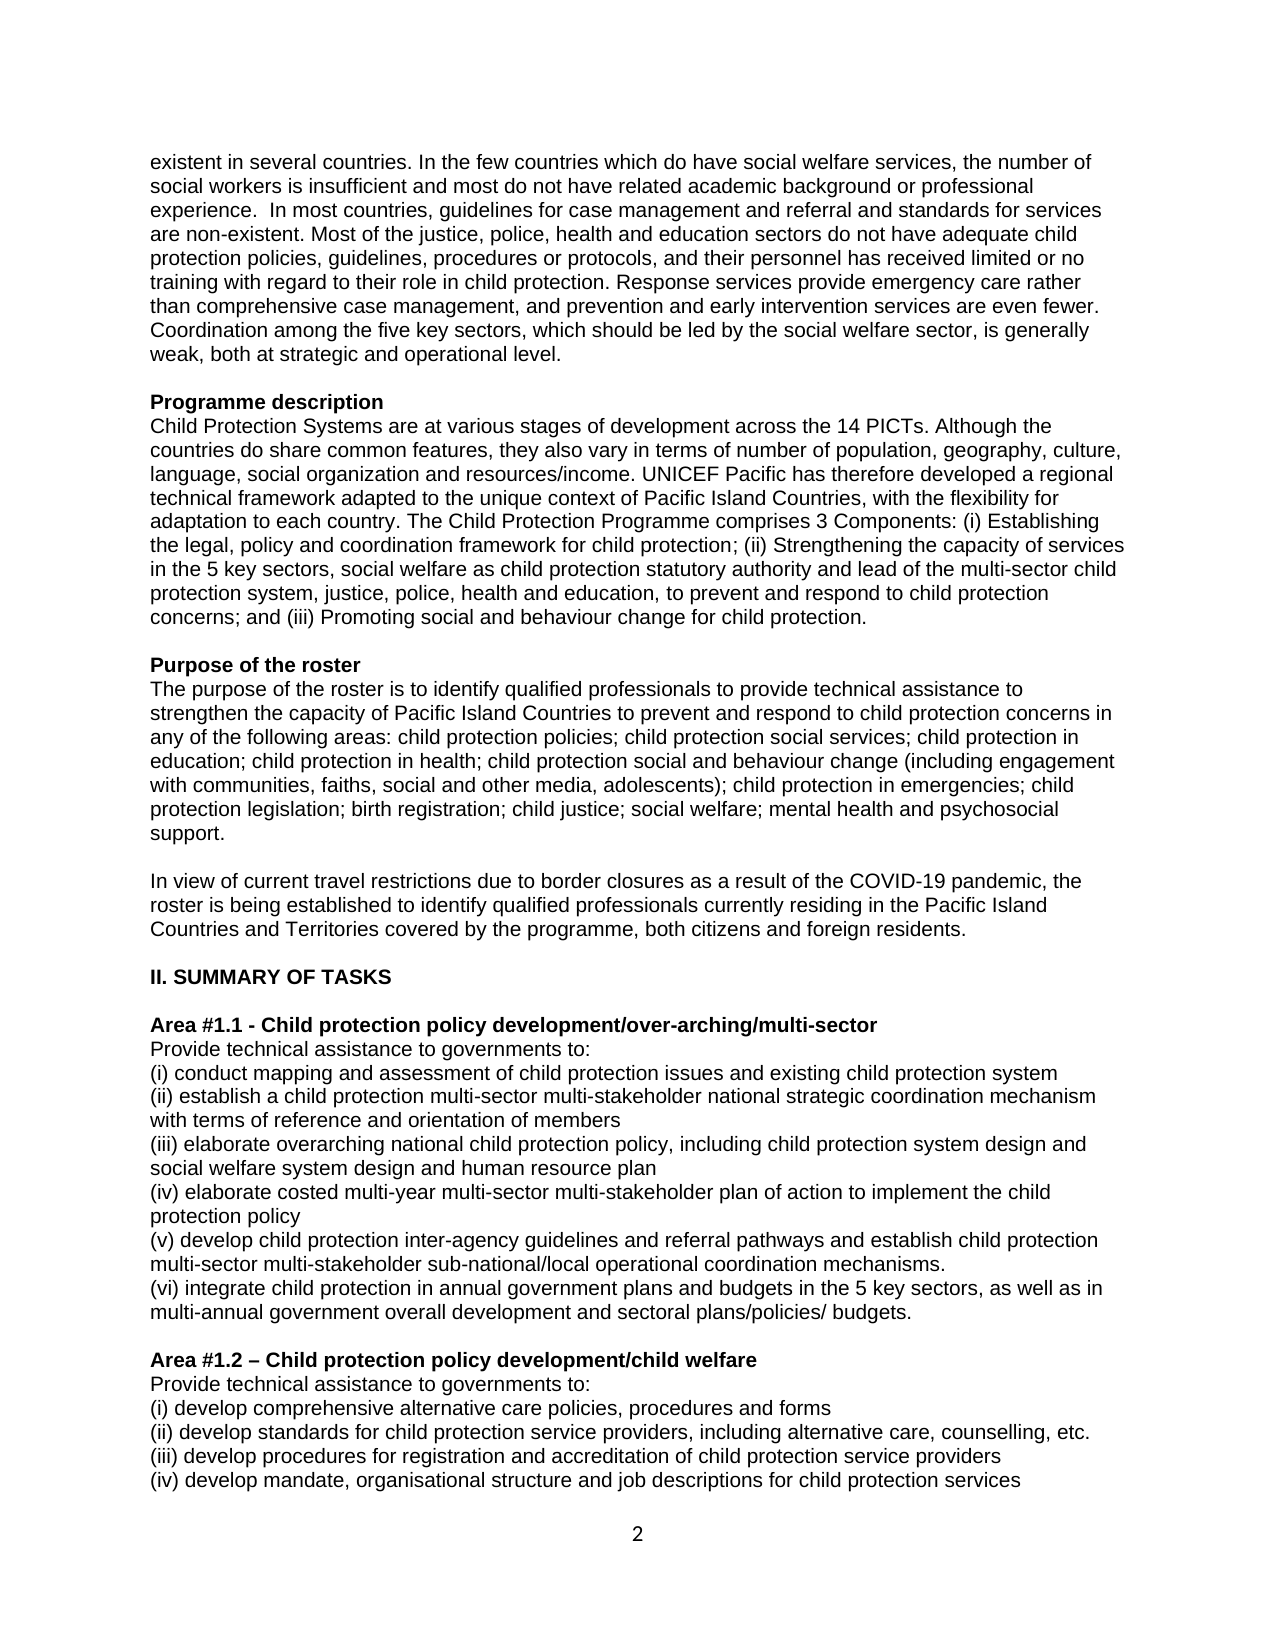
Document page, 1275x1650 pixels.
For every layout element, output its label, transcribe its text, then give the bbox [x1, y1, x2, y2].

list (ii) establish a child protection multi-sector multi-stakeholder national strategic coordination mechanism with terms of reference and orientation of members [150, 1084, 1125, 1132]
text In view of current travel restrictions due to border closures as a result of the COVID-19 pandemic, the roster is being established to identify qualified professionals currently residing in the Pacific Island Countries and Territories covered by the programme, both citizens and foreign residents. [150, 869, 1125, 941]
list Provide technical assistance to governments to: [150, 1372, 1125, 1396]
list (i) develop comprehensive alternative care policies, procedures and forms [150, 1396, 1125, 1420]
list Area #1.2 – Child protection policy development/child welfare [150, 1348, 1125, 1372]
list (vi) integrate child protection in annual government plans and budgets in the 5 key sectors, as well as in multi-annual government overall development and sectoral plans/policies/ budgets. [150, 1276, 1125, 1324]
list (iv) elaborate costed multi-year multi-sector multi-stakeholder plan of action to implement the child protection policy [150, 1180, 1125, 1228]
list (iii) elaborate overarching national child protection policy, including child protection system design and social welfare system design and human resource plan [150, 1132, 1125, 1180]
text The purpose of the roster is to identify qualified professionals to provide technical assistance to strengthen the capacity of Pacific Island Countries to prevent and respond to child protection concerns in any of the following areas: child protection policies; child protection social services; child protection in education; child protection in health; child protection social and behaviour change (including engagement with communities, faiths, social and other media, adolescents); child protection in emergencies; child protection legislation; birth registration; child justice; social welfare; mental health and psychosocial support. [150, 677, 1125, 845]
list Provide technical assistance to governments to: [150, 1036, 1125, 1060]
list (ii) develop standards for child protection service providers, including alternative care, counselling, etc. [150, 1420, 1125, 1444]
list (i) conduct mapping and assessment of child protection issues and existing child protection system [150, 1060, 1125, 1084]
text Child Protection Systems are at various stages of development across the 14 PICTs. Although the countries do share common features, they also vary in terms of number of population, geography, culture, language, social organization and resources/income. UNICEF Pacific has therefore developed a regional technical framework adapted to the unique context of Pacific Island Countries, with the flexibility for adaptation to each country. The Child Protection Programme comprises 3 Components: (i) Establishing the legal, policy and coordination framework for child protection; (ii) Strengthening the capacity of services in the 5 key sectors, social welfare as child protection statutory authority and lead of the multi-sector child protection system, justice, police, health and education, to prevent and respond to child protection concerns; and (iii) Promoting social and behaviour change for child protection. [150, 413, 1125, 629]
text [150, 150, 1125, 366]
list (iv) develop mandate, organisational structure and job descriptions for child protection services [150, 1468, 1125, 1492]
list (iii) develop procedures for registration and accreditation of child protection service providers [150, 1444, 1125, 1468]
text Purpose of the roster [150, 653, 1125, 677]
list (v) develop child protection inter-agency guidelines and referral pathways and establish child protection multi-sector multi-stakeholder sub-national/local operational coordination mechanisms. [150, 1228, 1125, 1276]
text Programme description [150, 389, 1125, 413]
text II. SUMMARY OF TASKS [150, 964, 1125, 988]
text Area #1.1 - Child protection policy development/over-arching/multi-sector [150, 1012, 1125, 1036]
